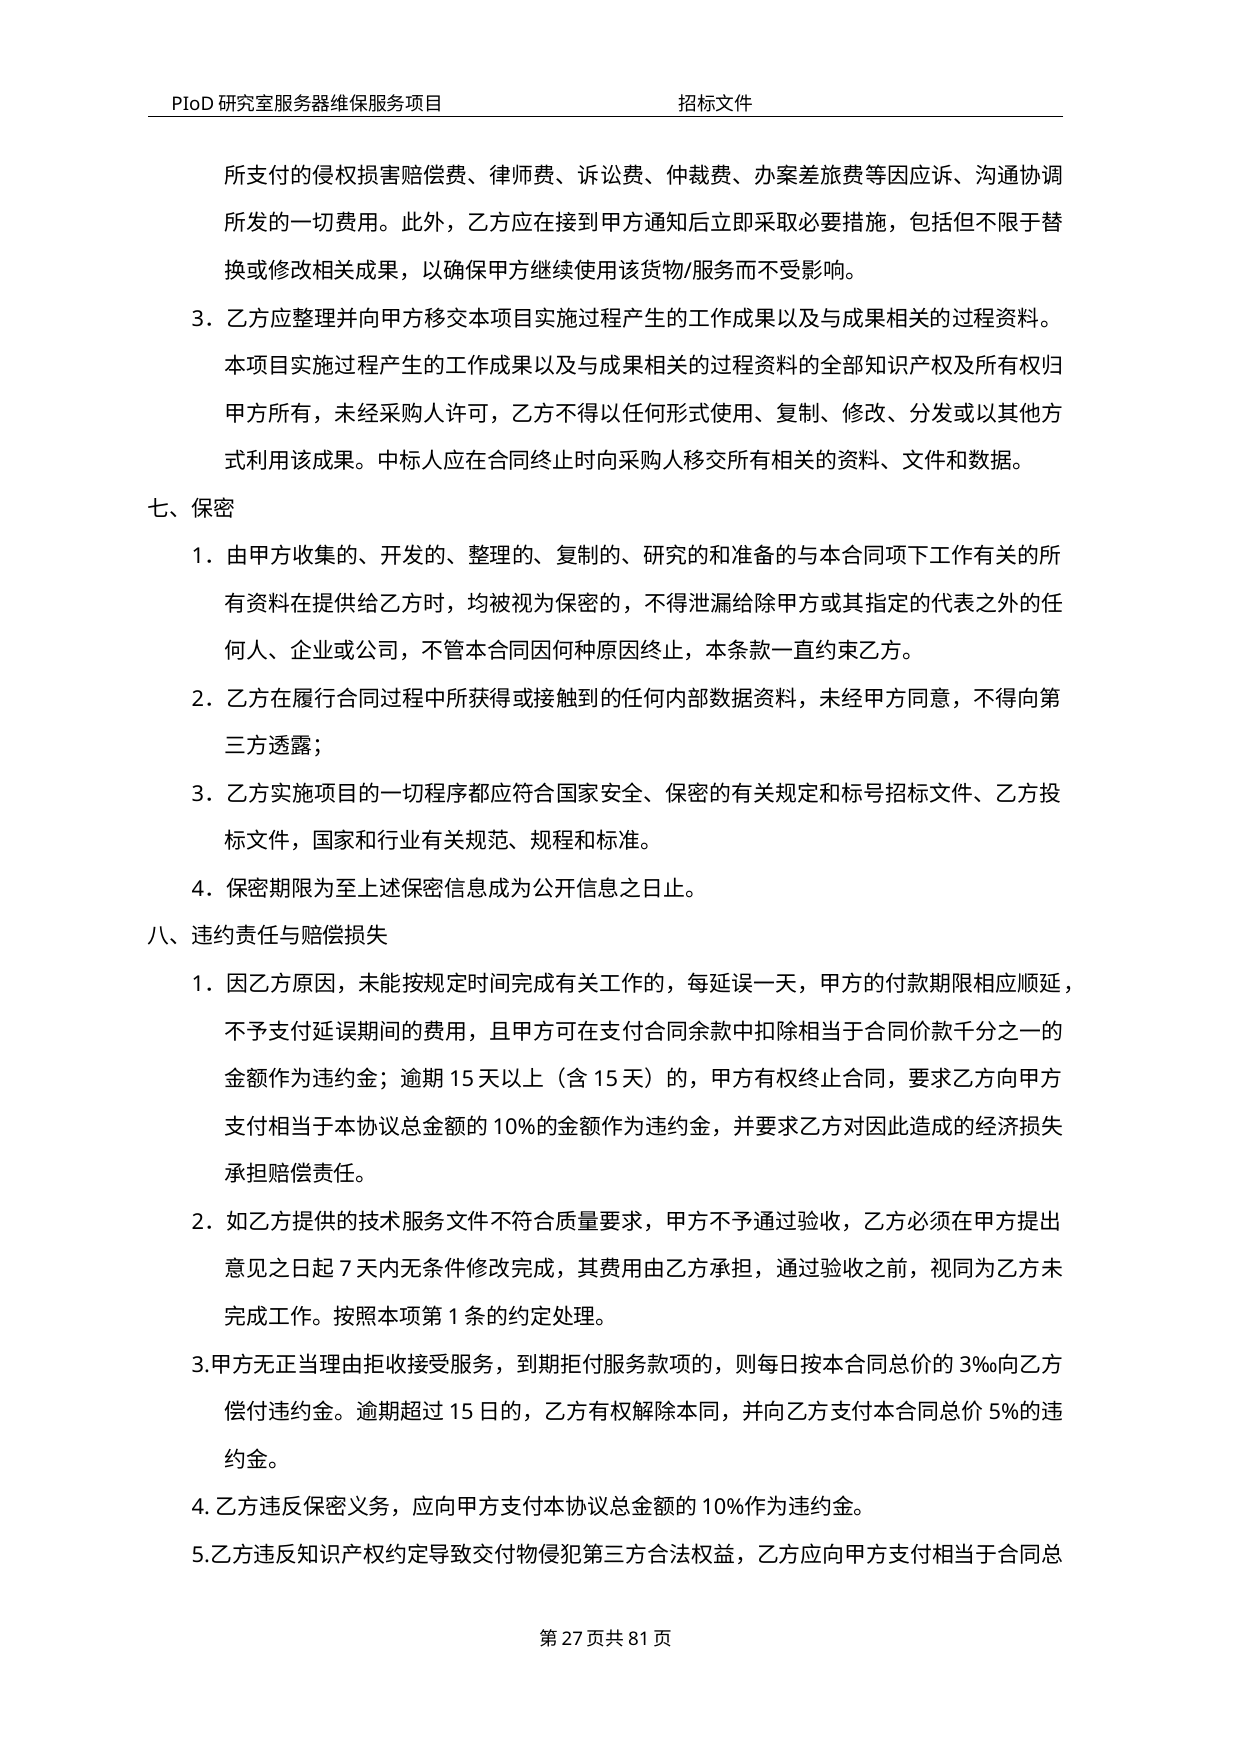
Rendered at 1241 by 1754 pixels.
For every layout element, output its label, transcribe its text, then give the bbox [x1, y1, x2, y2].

text 1．由甲方收集的、开发的、整理的、复制的、研究的和准备的与本合同项下工作有关的所有资料在提供给乙方时，均被视为保密的，不得泄漏给除甲方或其指定的代表之外的任何人、企业或公司，不管本合同因何种原因终止，本条款一直约束乙方。 [191, 538, 1063, 665]
text 八、违约责任与赔偿损失 [148, 918, 1063, 950]
text 2．乙方在履行合同过程中所获得或接触到的任何内部数据资料，未经甲方同意，不得向第三方透露； [191, 681, 1063, 760]
text 2．如乙方提供的技术服务文件不符合质量要求，甲方不予通过验收，乙方必须在甲方提出意见之日起7天内无条件修改完成，其费用由乙方承担，通过验收之前，视同为乙方未完成工作。按照本项第1条的约定处理。 [191, 1204, 1063, 1331]
text 3．乙方应整理并向甲方移交本项目实施过程产生的工作成果以及与成果相关的过程资料。本项目实施过程产生的工作成果以及与成果相关的过程资料的全部知识产权及所有权归甲方所有，未经采购人许可，乙方不得以任何形式使用、复制、修改、分发或以其他方式利用该成果。中标人应在合同终止时向采购人移交所有相关的资料、文件和数据。 [191, 301, 1063, 475]
list 乙方违反保密义务，应向甲方支付本协议总金额的10%作为违约金。 [191, 1489, 1063, 1521]
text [191, 158, 1063, 285]
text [191, 1537, 1063, 1569]
text 4．保密期限为至上述保密信息成为公开信息之日止。 [191, 871, 1063, 903]
text 3．乙方实施项目的一切程序都应符合国家安全、保密的有关规定和标号招标文件、乙方投标文件，国家和行业有关规范、规程和标准。 [191, 776, 1063, 855]
text 3.甲方无正当理由拒收接受服务，到期拒付服务款项的，则每日按本合同总价的3‰向乙方偿付违约金。逾期超过15日的，乙方有权解除本同，并向乙方支付本合同总价5%的违约金。 [191, 1347, 1063, 1473]
text 七、保密 [148, 491, 1063, 522]
text 1．因乙方原因，未能按规定时间完成有关工作的，每延误一天，甲方的付款期限相应顺延，不予支付延误期间的费用，且甲方可在支付合同余款中扣除相当于合同价款千分之一的金额作为违约金；逾期15天以上（含15天）的，甲方有权终止合同，要求乙方向甲方支付相当于本协议总金额的10%的金额作为违约金，并要求乙方对因此造成的经济损失承担赔偿责任。 [191, 966, 1063, 1188]
